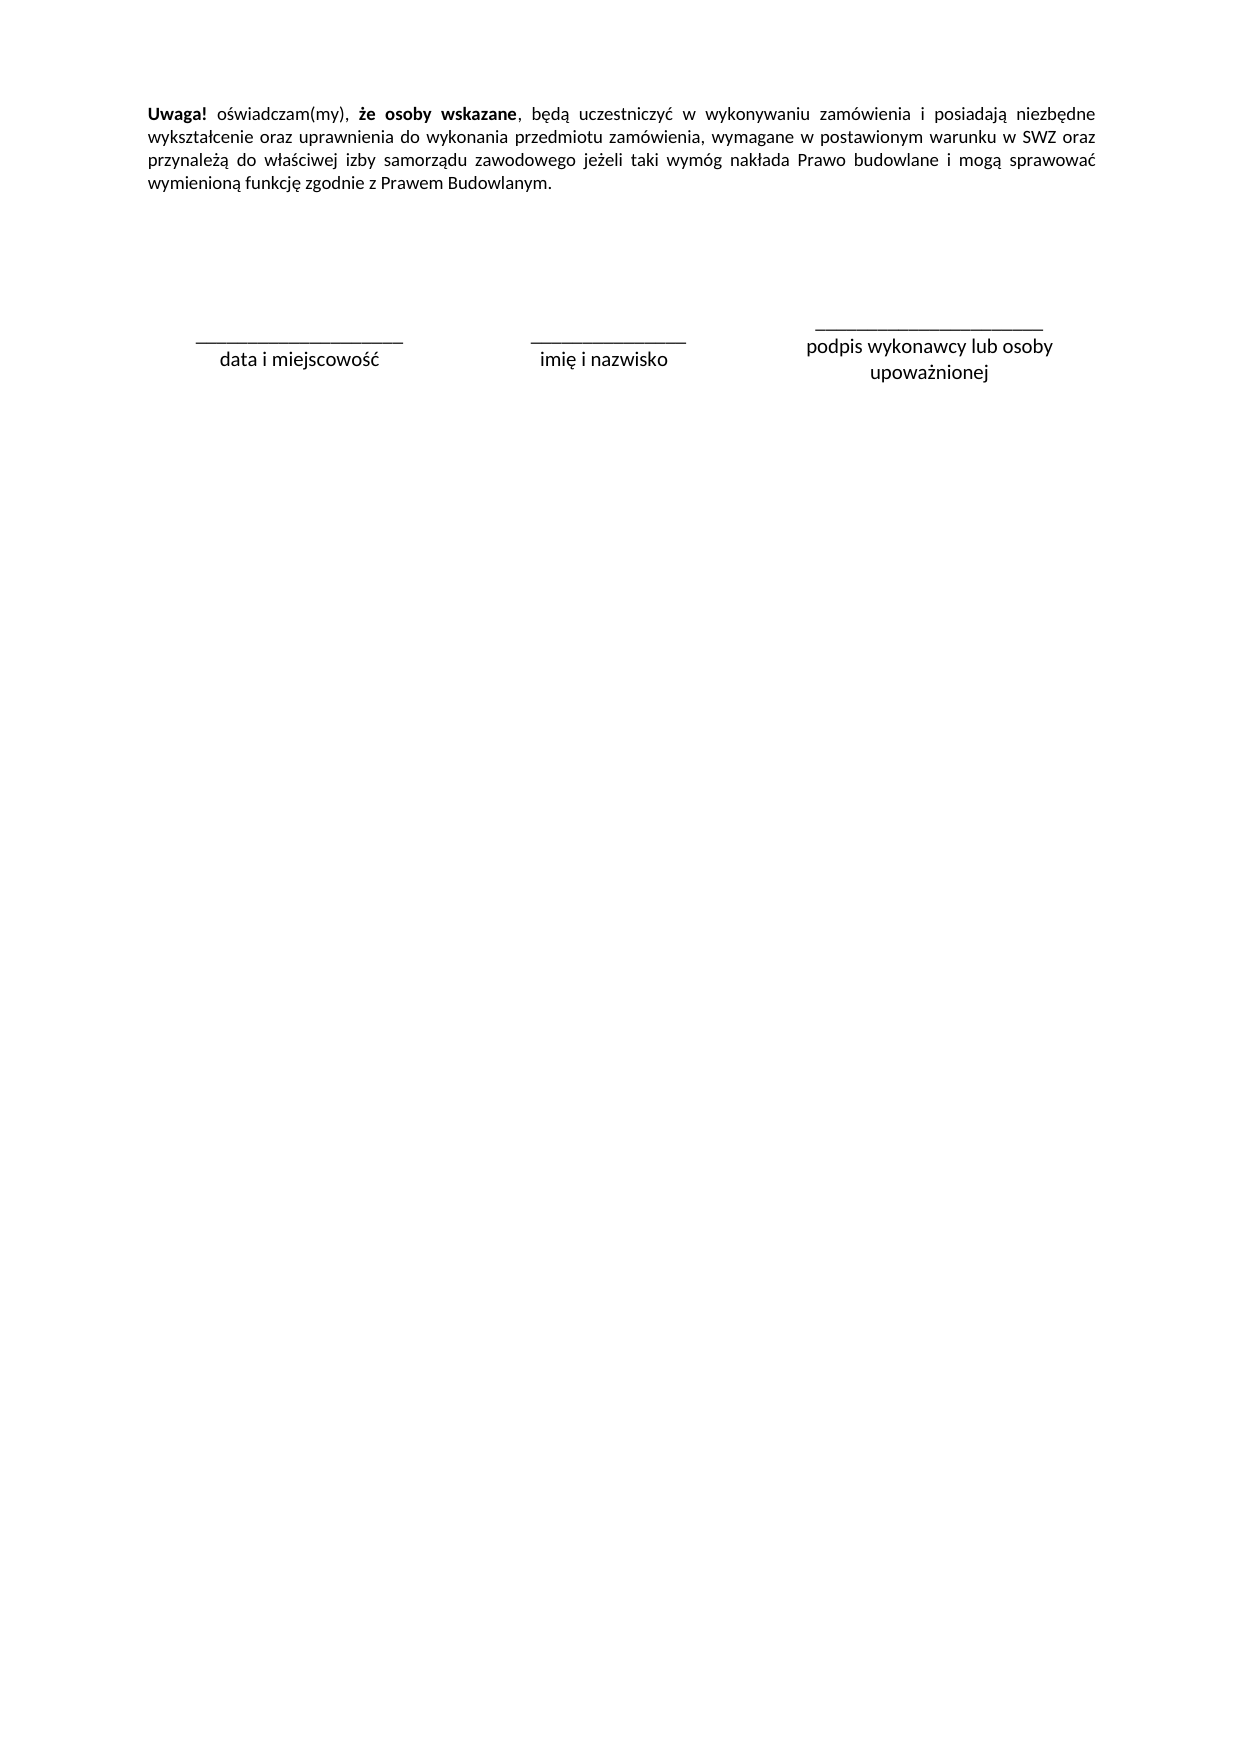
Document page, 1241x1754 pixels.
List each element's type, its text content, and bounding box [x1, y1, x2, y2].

table_header ______________________ podpis wykonawcy lub osoby upoważnionej [766, 308, 1093, 384]
text Uwaga! oświadczam(my), że osoby wskazane, będą uczestniczyć w wykonywaniu zamówienia i posiadają niezbędne wykształcenie oraz uprawnienia do wykonania przedmiotu zamówienia, wymagane w postawionym warunku w SWZ oraz przynależą do właściwej izby samorządu zawodowego jeżeli taki wymóg nakłada Prawo budowlane i mogą sprawować wymienioną funkcję zgodnie z Prawem Budowlanym. [148, 102, 1096, 194]
table_header ____________________ data i miejscowość [148, 308, 451, 384]
table_header _______________ imię i nazwisko [451, 308, 766, 384]
